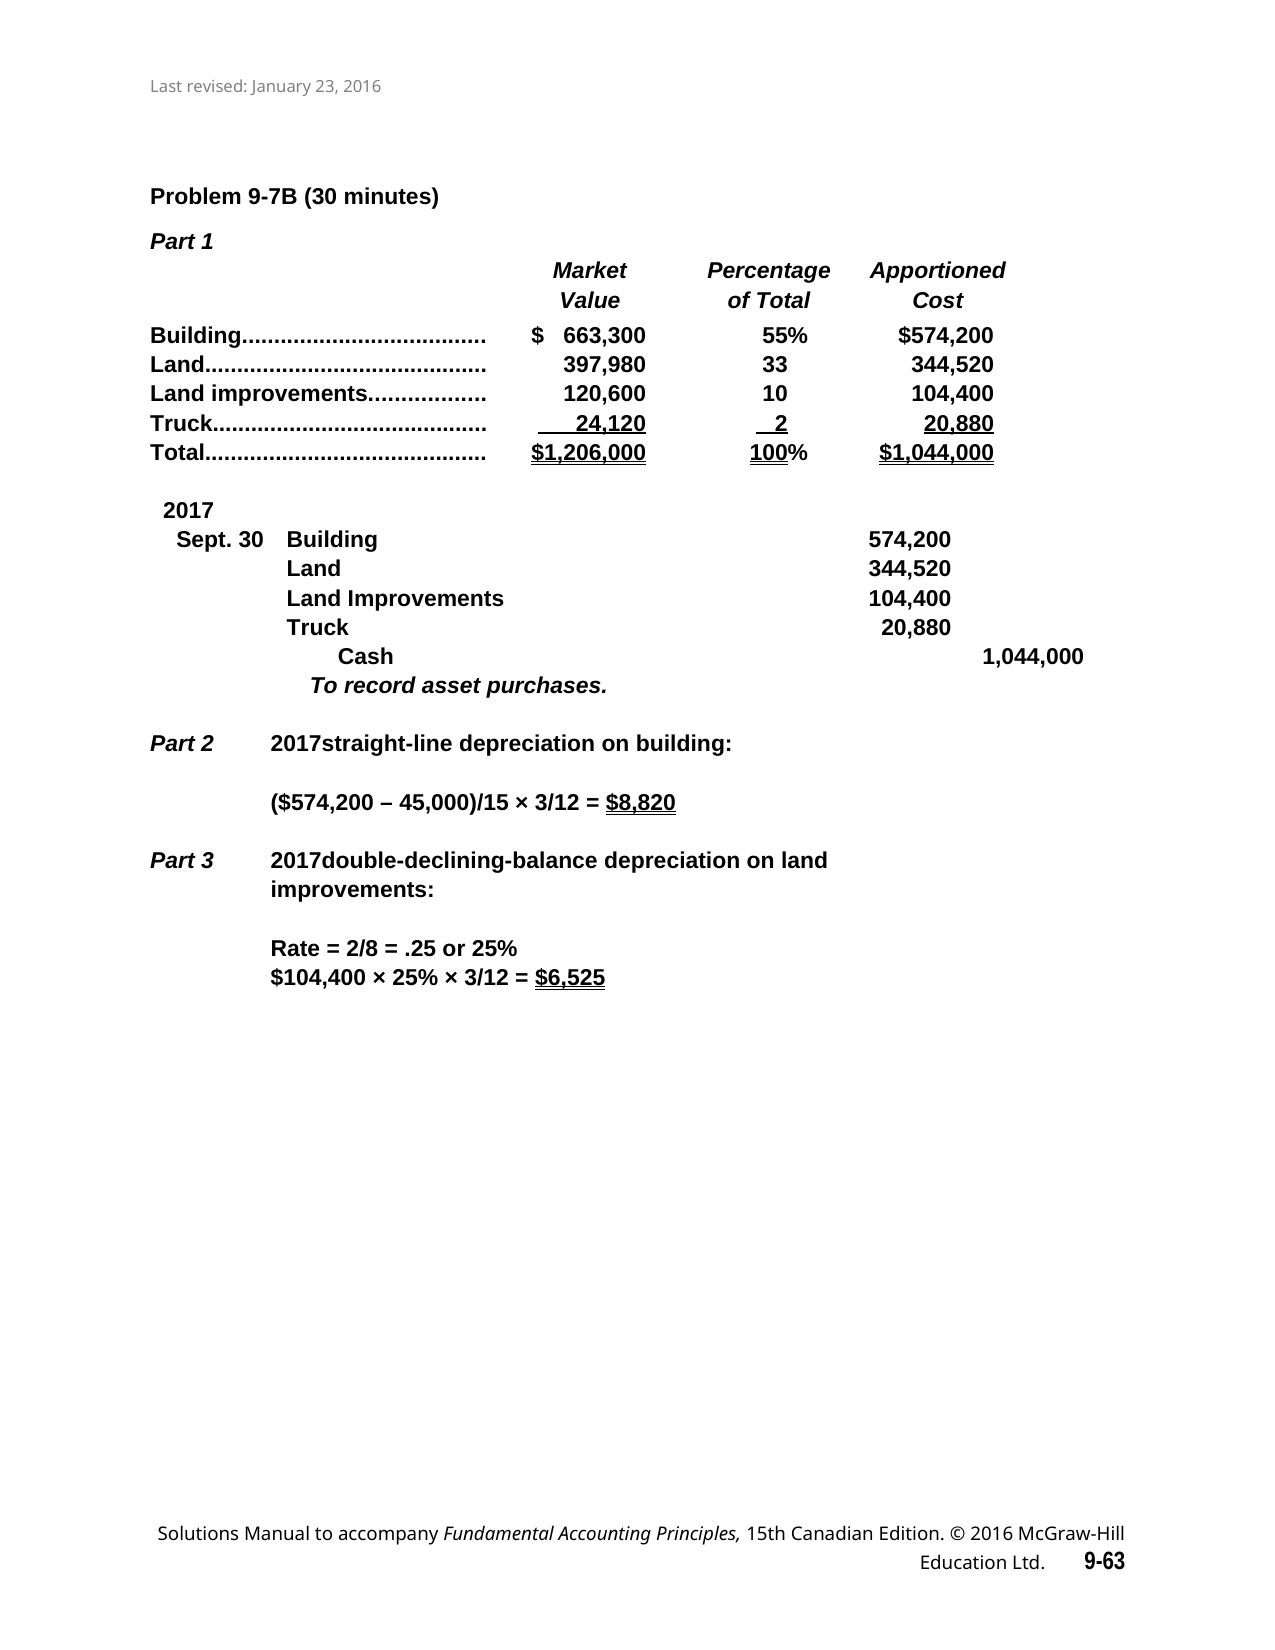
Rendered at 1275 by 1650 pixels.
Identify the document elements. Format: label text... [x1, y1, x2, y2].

text Total $1,206,000 100% $1,044,000 [150, 437, 1125, 466]
text Truck 24,120 2 20,880 [150, 408, 1125, 437]
text $104,400 × 25% × 3/12 = $6,525 [150, 962, 1125, 991]
text Part 1 [150, 226, 1125, 256]
text Market Percentage Apportioned [150, 256, 1125, 285]
text Problem 9-7B (30 minutes) [150, 183, 1125, 210]
text Value of Total Cost [150, 285, 1125, 314]
text Land improvements 120,600 10 104,400 [150, 378, 1125, 408]
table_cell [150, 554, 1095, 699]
text ($574,200 – 45,000)/15 × 3/12 = $8,820 [150, 787, 1125, 816]
text Part 3 2017double-declining-balance depreciation on land [150, 845, 1125, 874]
text Land 397,980 33 344,520 [150, 349, 1125, 378]
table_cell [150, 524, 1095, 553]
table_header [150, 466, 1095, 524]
text improvements: [150, 874, 1125, 903]
subtitle Building $ 663,300 55% $574,200 [150, 320, 1125, 349]
text Rate = 2/8 = .25 or 25% [150, 933, 1125, 962]
text Part 2 2017straight-line depreciation on building: [150, 728, 1125, 758]
